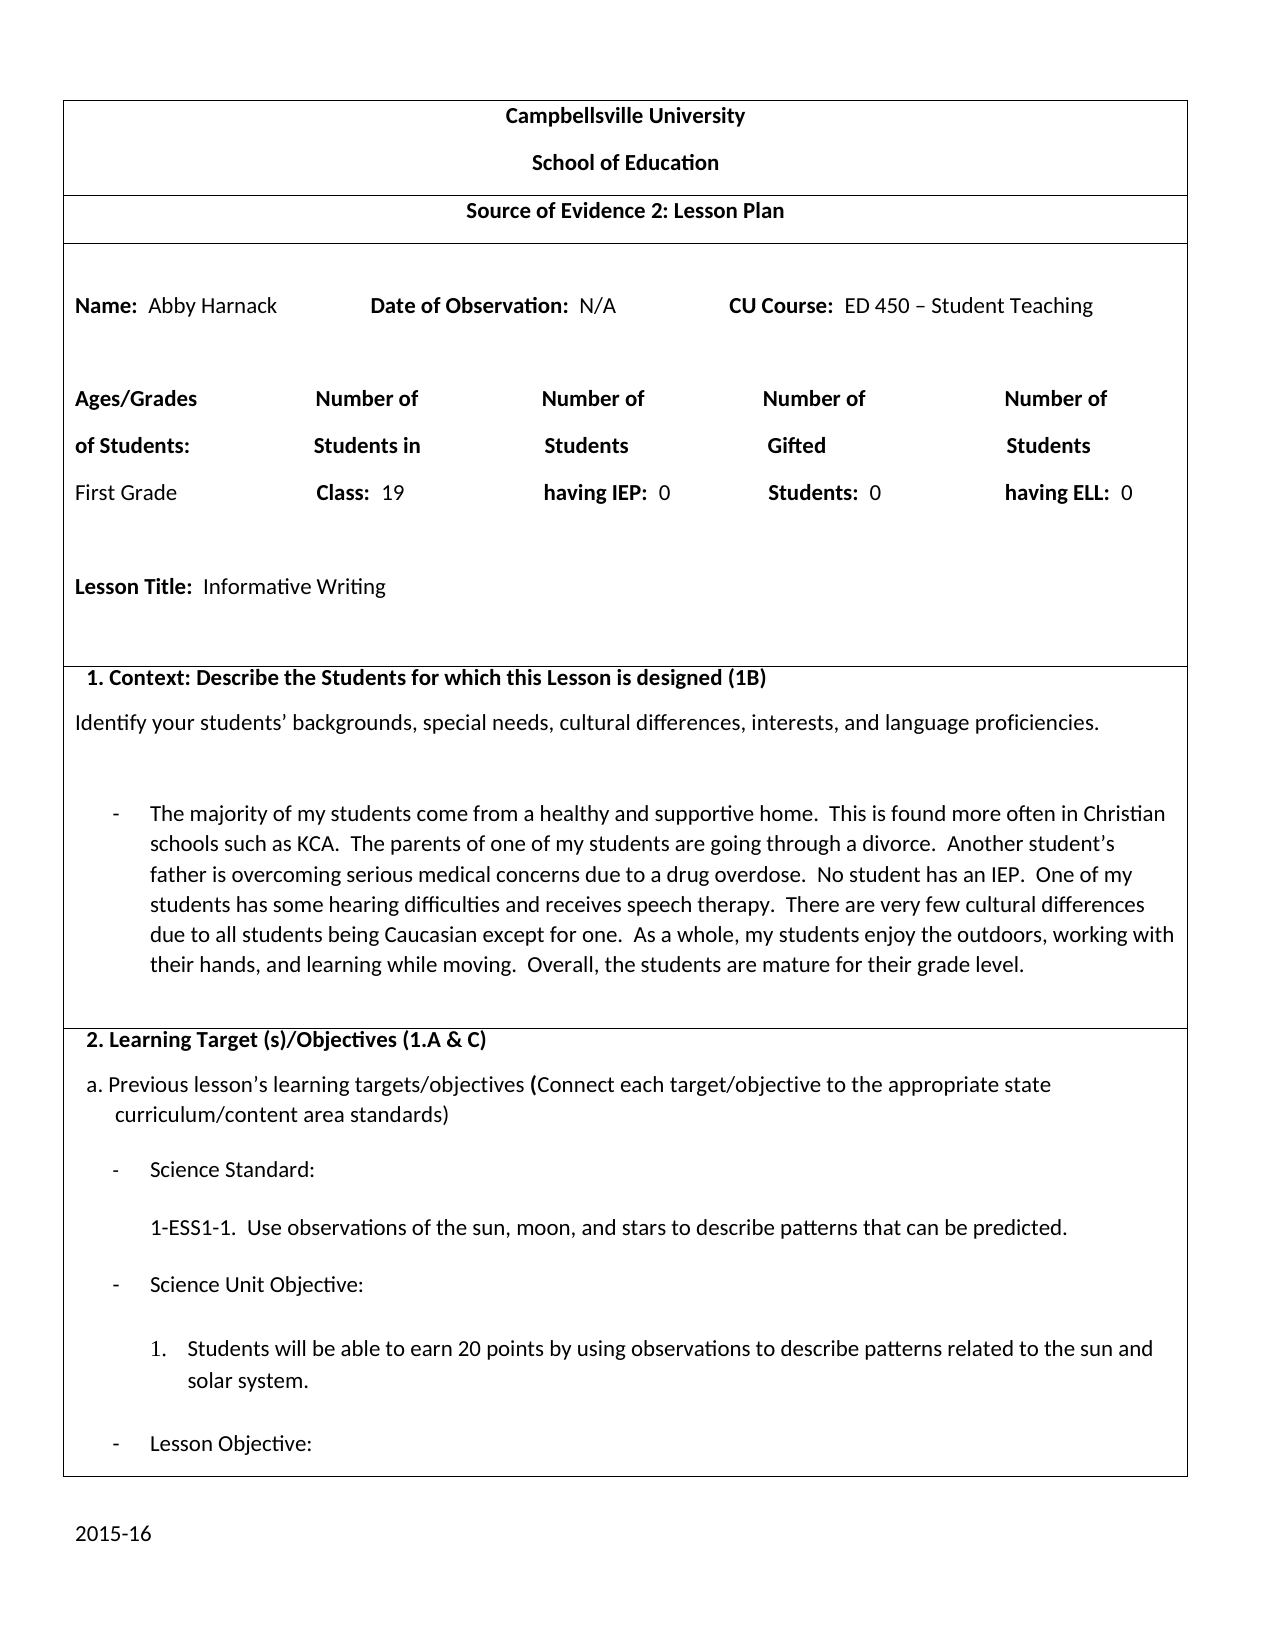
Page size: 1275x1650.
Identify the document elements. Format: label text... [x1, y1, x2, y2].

table_header Campbellsville University School of Education [64, 101, 1187, 195]
table_cell 1. Context: Describe the Students for which this Lesson is designed (1B) Identify your students’ backgrounds, special needs, cultural differences, interests, and language proficiencies. The majority of my students come from a healthy and supportive home. This is found more often in Christian schools such as KCA. The parents of one of my students are going through a divorce. Another student’s father is overcoming serious medical concerns due to a drug overdose. No student has an IEP. One of my students has some hearing difficulties and receives speech therapy. There are very few cultural differences due to all students being Caucasian except for one. As a whole, my students enjoy the outdoors, working with their hands, and learning while moving. Overall, the students are mature for their grade level. [64, 667, 1187, 1027]
table_cell Source of Evidence 2: Lesson Plan [64, 196, 1187, 243]
table_cell Name: Abby Harnack Date of Observation: N/A CU Course: ED 450 – Student Teaching Ages/Grades Number of Number of Number of Number of of Students: Students in Students Gifted Students First Grade Class: 19 having IEP: 0 Students: 0 having ELL: 0 Lesson Title: Informative Writing [64, 244, 1187, 666]
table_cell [64, 1029, 1187, 1476]
